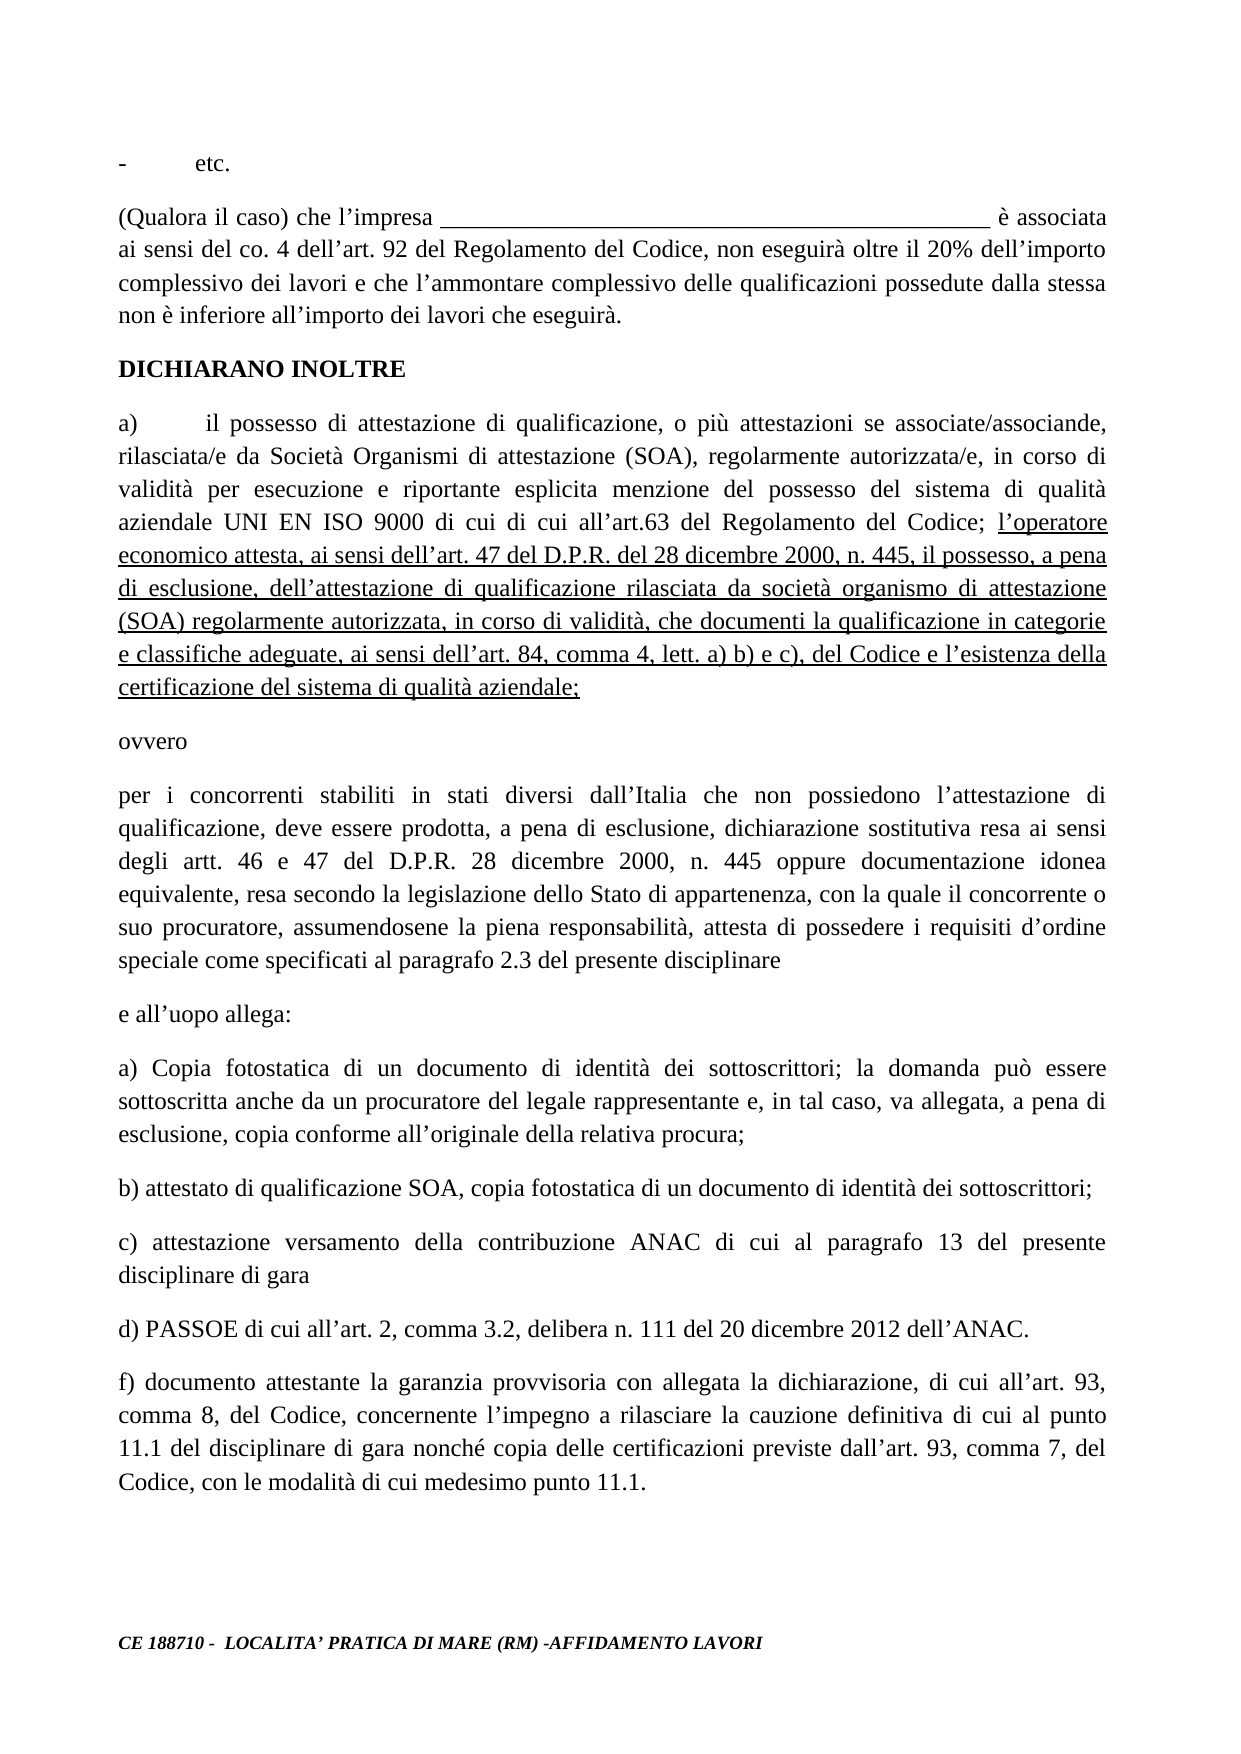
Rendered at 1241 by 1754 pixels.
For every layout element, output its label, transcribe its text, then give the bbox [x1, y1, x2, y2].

text (Qualora il caso) che l’impresa ____________________________________________ è associata ai sensi del co. 4 dell’art. 92 del Regolamento del Codice, non eseguirà oltre il 20% dell’importo complessivo dei lavori e che l’ammontare complessivo delle qualificazioni possedute dalla stessa non è inferiore all’importo dei lavori che eseguirà. [118, 202, 1107, 329]
text f) documento attestante la garanzia provvisoria con allegata la dichiarazione, di cui all’art. 93, comma 8, del Codice, concernente l’impegno a rilasciare la cauzione definitiva di cui al punto 11.1 del disciplinare di gara nonché copia delle certificazioni previste dall’art. 93, comma 7, del Codice, con le modalità di cui medesimo punto 11.1. [118, 1367, 1107, 1495]
text c) attestazione versamento della contribuzione ANAC di cui al paragrafo 13 del presente disciplinare di gara [118, 1227, 1107, 1288]
text a) Copia fotostatica di un documento di identità dei sottoscrittori; la domanda può essere sottoscritta anche da un procuratore del legale rappresentante e, in tal caso, va allegata, a pena di esclusione, copia conforme all’originale della relativa procura; [118, 1053, 1107, 1148]
text d) PASSOE di cui all’art. 2, comma 3.2, delibera n. 111 del 20 dicembre 2012 dell’ANAC. [118, 1314, 1107, 1342]
text e all’uopo allega: [118, 999, 1107, 1028]
text ovvero [118, 726, 1107, 755]
text DICHIARANO INOLTRE [118, 354, 1107, 383]
text per i concorrenti stabiliti in stati diversi dall’Italia che non possiedono l’attestazione di qualificazione, deve essere prodotta, a pena di esclusione, dichiarazione sostitutiva resa ai sensi degli artt. 46 e 47 del D.P.R. 28 dicembre 2000, n. 445 oppure documentazione idonea equivalente, resa secondo la legislazione dello Stato di appartenenza, con la quale il concorrente o suo procuratore, assumendosene la piena responsabilità, attesta di possedere i requisiti d’ordine speciale come specificati al paragrafo 2.3 del presente disciplinare [118, 780, 1107, 974]
text b) attestato di qualificazione SOA, copia fotostatica di un documento di identità dei sottoscrittori; [118, 1173, 1107, 1202]
text - etc. [118, 148, 1107, 176]
text a) il possesso di attestazione di qualificazione, o più attestazioni se associate/associande, rilasciata/e da Società Organismi di attestazione (SOA), regolarmente autorizzata/e, in corso di validità per esecuzione e riportante esplicita menzione del possesso del sistema di qualità aziendale UNI EN ISO 9000 di cui di cui all’art.63 del Regolamento del Codice; l’operatore economico attesta, ai sensi dell’art. 47 del D.P.R. del 28 dicembre 2000, n. 445, il possesso, a pena di esclusione, dell’attestazione di qualificazione rilasciata da società organismo di attestazione (SOA) regolarmente autorizzata, in corso di validità, che documenti la qualificazione in categorie e classifiche adeguate, ai sensi dell’art. 84, comma 4, lett. a) b) e c), del Codice e l’esistenza della certificazione del sistema di qualità aziendale; [118, 408, 1107, 565]
